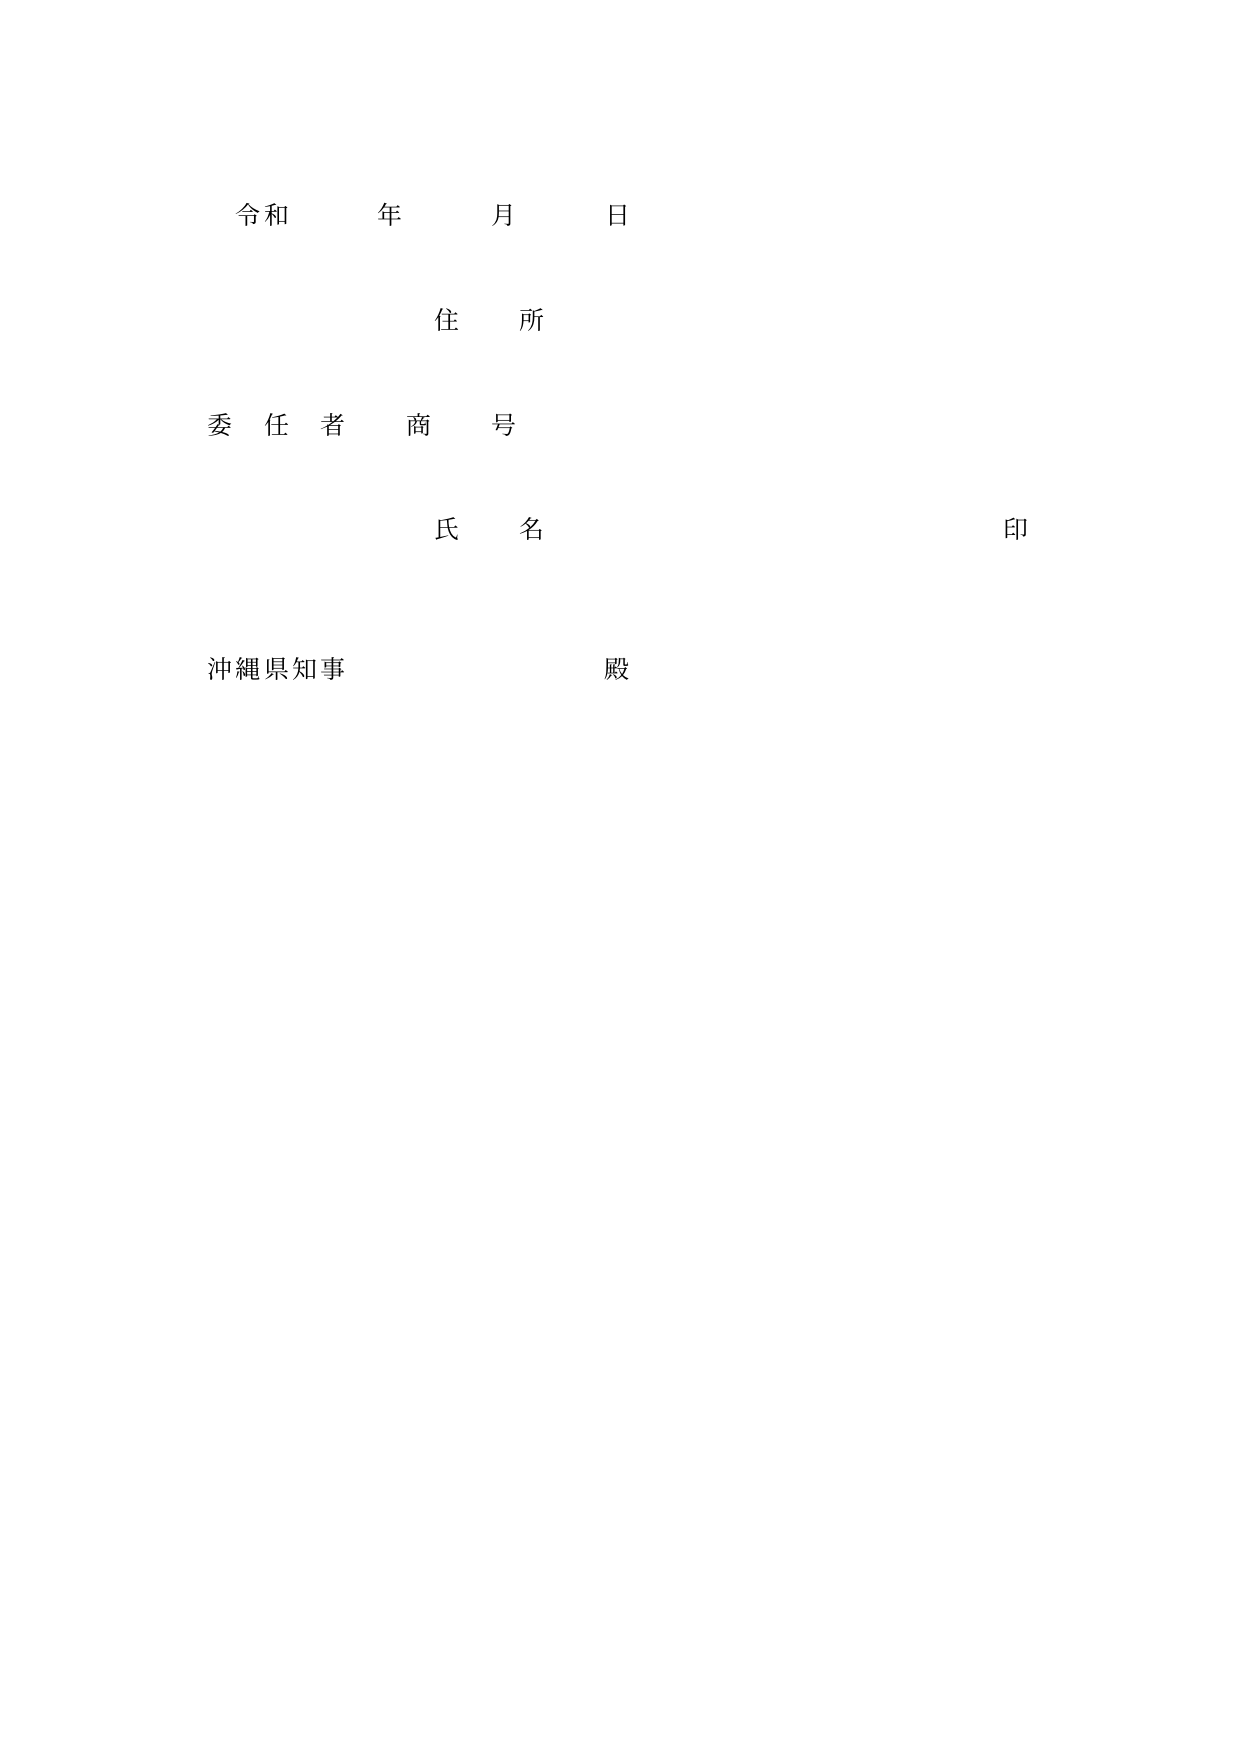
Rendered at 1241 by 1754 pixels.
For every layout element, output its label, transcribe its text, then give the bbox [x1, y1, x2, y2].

text 委 任 者 商 号 [122, 388, 1146, 458]
text 令和 年 月 日 [122, 179, 1146, 249]
text 氏 名 印 [122, 493, 1146, 563]
text 沖縄県知事 殿 [122, 633, 1146, 702]
text 住 所 [122, 284, 1146, 353]
